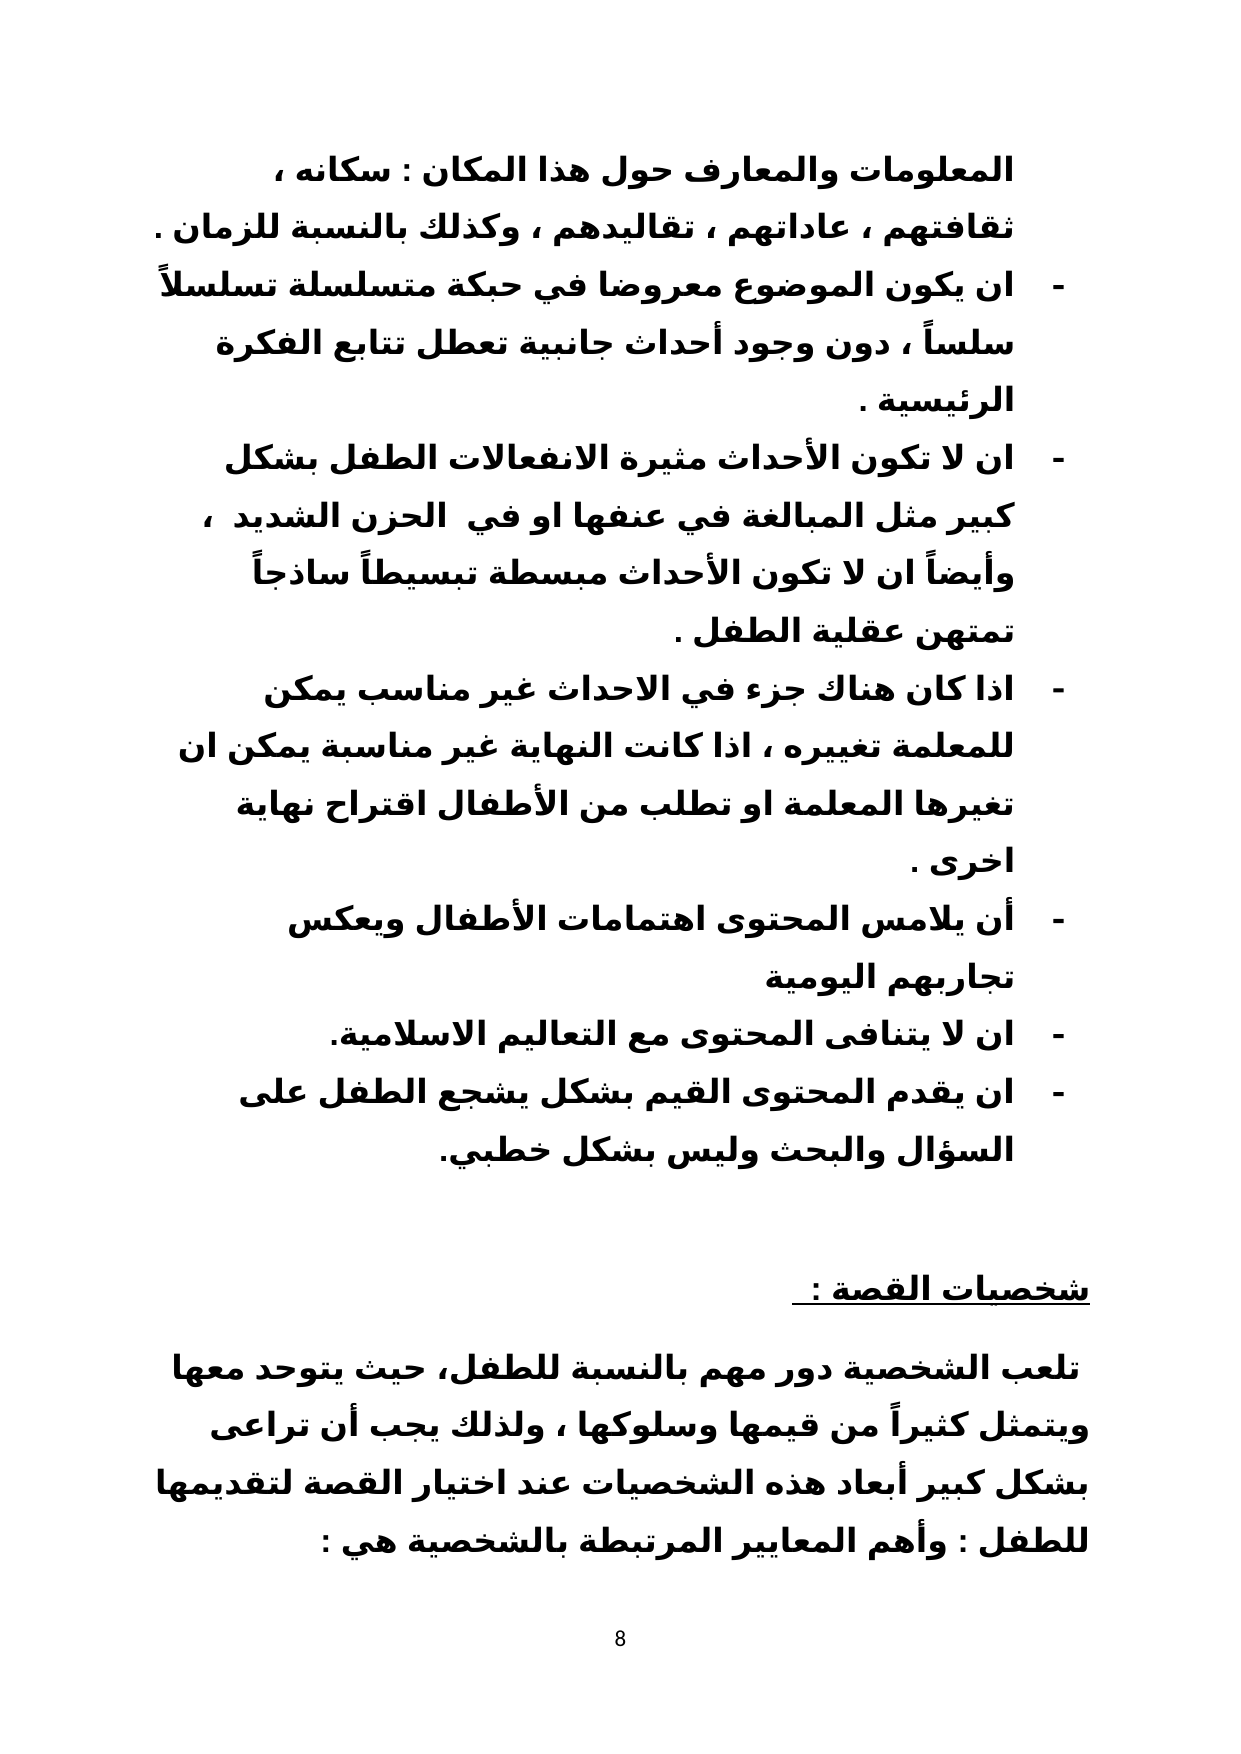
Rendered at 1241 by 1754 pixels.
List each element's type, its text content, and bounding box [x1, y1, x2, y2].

list ان يقدم المحتوى القيم بشكل يشجع الطفل على السؤال والبحث وليس بشكل خطبي. [150, 1072, 1053, 1168]
list ان لا تكون الأحداث مثيرة الانفعالات الطفل بشكل كبير مثل المبالغة في عنفها او في الحزن الشديد ، وأيضاً ان لا تكون الأحداث مبسطة تبسيطاً ساذجاً تمتهن عقلية الطفل . [150, 438, 1053, 649]
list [150, 150, 1053, 246]
list أن يلامس المحتوى اهتمامات الأطفال ويعكس تجاربهم اليومية [150, 899, 1053, 995]
text تلعب الشخصية دور مهم بالنسبة للطفل، حيث يتوحد معها ويتمثل كثيراً من قيمها وسلوكها ، ولذلك يجب أن تراعى بشكل كبير أبعاد هذه الشخصيات عند اختيار القصة لتقديمها للطفل : وأهم المعايير المرتبطة بالشخصية هي : [150, 1348, 1090, 1559]
list ان يكون الموضوع معروضا في حبكة متسلسلة تسلسلاً سلساً ، دون وجود أحداث جانبية تعطل تتابع الفكرة الرئيسية . [150, 265, 1053, 419]
text شخصيات القصة : [150, 1269, 1090, 1308]
list اذا كان هناك جزء في الاحداث غير مناسب يمكن للمعلمة تغييره ، اذا كانت النهاية غير مناسبة يمكن ان تغيرها المعلمة او تطلب من الأطفال اقتراح نهاية اخرى . [150, 669, 1053, 880]
list ان لا يتنافى المحتوى مع التعاليم الاسلامية. [150, 1014, 1053, 1053]
